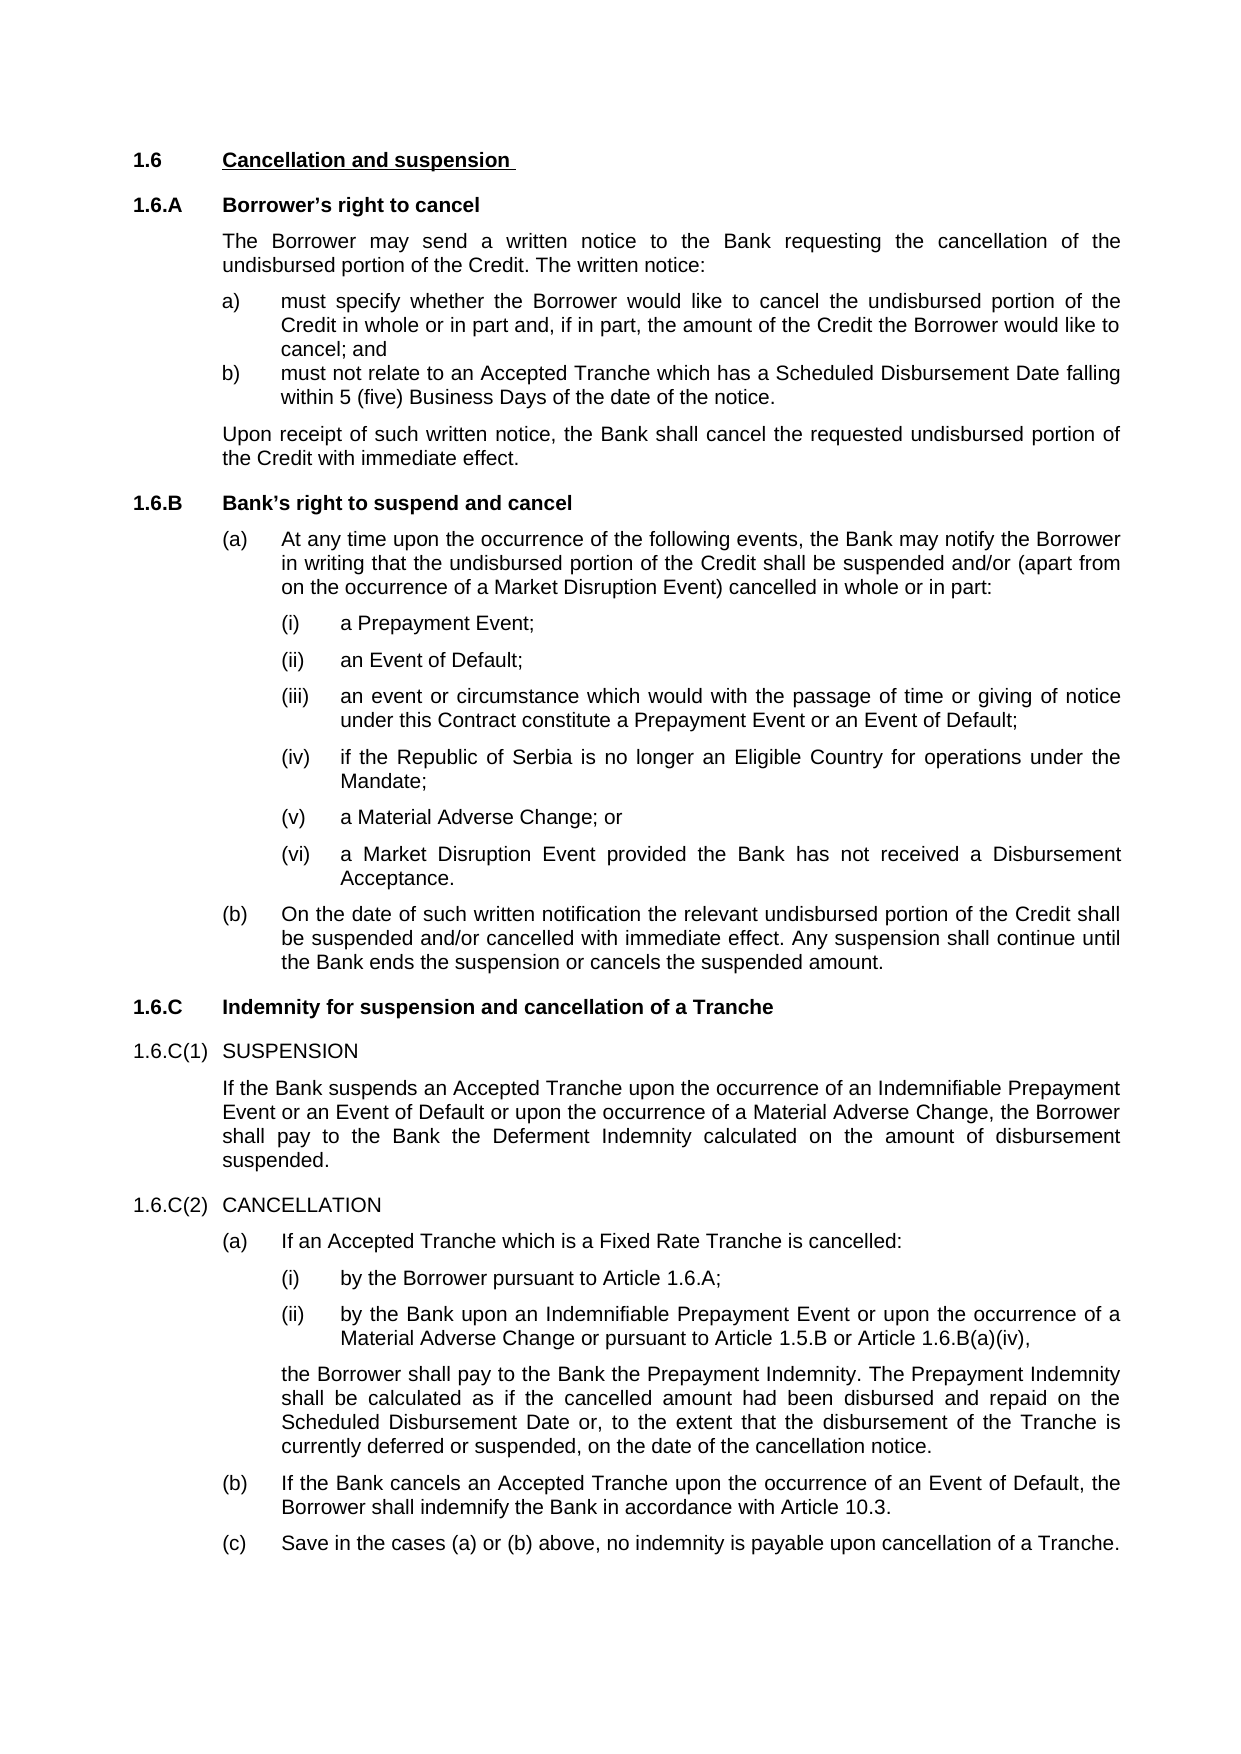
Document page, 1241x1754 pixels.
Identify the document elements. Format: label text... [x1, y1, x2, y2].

subtitle Cancellation [133, 1192, 1122, 1216]
text The Borrower may send a written notice to the Bank requesting the cancellation of the undisbursed portion of the Credit. The written notice: [222, 229, 1122, 277]
list a Material Adverse Change; or [281, 805, 1122, 829]
list by the Borrower pursuant to Article 1.6.A; [281, 1265, 1122, 1289]
list Save in the cases (a) or (b) above, no indemnity is payable upon cancellation of a Tranche. [222, 1531, 1122, 1555]
list must specify whether the Borrower would like to cancel the undisbursed portion of the Credit in whole or in part and, if in part, the amount of the Credit the Borrower would like to cancel; and [222, 289, 1122, 361]
text Upon receipt of such written notice, the Bank shall cancel the requested undisbursed portion of the Credit with immediate effect. [222, 422, 1122, 469]
text the Borrower shall pay to the Bank the Prepayment Indemnity. The Prepayment Indemnity shall be calculated as if the cancelled amount had been disbursed and repaid on the Scheduled Disbursement Date or, to the extent that the disbursement of the Tranche is currently deferred or suspended, on the date of the cancellation notice. [281, 1362, 1122, 1458]
list a Prepayment Event; [281, 611, 1122, 635]
list by the Bank upon an Indemnifiable Prepayment Event or upon the occurrence of a Material Adverse Change or pursuant to Article 1.5.B or Article 1.6.B(a)(iv), [281, 1302, 1122, 1350]
list If the Bank cancels an Accepted Tranche upon the occurrence of an Event of Default, the Borrower shall indemnify the Bank in accordance with Article 10.3. [222, 1471, 1122, 1518]
list an Event of Default; [281, 648, 1122, 672]
list an event or circumstance which would with the passage of time or giving of notice under this Contract constitute a Prepayment Event or an Event of Default; [281, 684, 1122, 732]
subtitle Suspension [133, 1039, 1122, 1063]
list a Market Disruption Event provided the Bank has not received a Disbursement Acceptance. [281, 841, 1122, 889]
subtitle Indemnity for suspension and cancellation of a Tranche [133, 994, 1122, 1018]
list If an Accepted Tranche which is a Fixed Rate Tranche is cancelled: [222, 1229, 1122, 1253]
list if the Republic of Serbia is no longer an Eligible Country for operations under the Mandate; [281, 744, 1122, 792]
list At any time upon the occurrence of the following events, the Bank may notify the Borrower in writing that the undisbursed portion of the Credit shall be suspended and/or (apart from on the occurrence of a Market Disruption Event) cancelled in whole or in part: [222, 527, 1122, 599]
subtitle Borrower’s right to cancel [133, 192, 1122, 216]
subtitle Cancellation and suspension [133, 148, 1122, 172]
list must not relate to an Accepted Tranche which has a Scheduled Disbursement Date falling within 5 (five) Business Days of the date of the notice. [222, 361, 1122, 409]
subtitle Bank’s right to suspend and cancel [133, 490, 1122, 514]
text If the Bank suspends an Accepted Tranche upon the occurrence of an Indemnifiable Prepayment Event or an Event of Default or upon the occurrence of a Material Adverse Change, the Borrower shall pay to the Bank the Deferment Indemnity calculated on the amount of disbursement suspended. [222, 1076, 1122, 1172]
list On the date of such written notification the relevant undisbursed portion of the Credit shall be suspended and/or cancelled with immediate effect. Any suspension shall continue until the Bank ends the suspension or cancels the suspended amount. [222, 902, 1122, 974]
